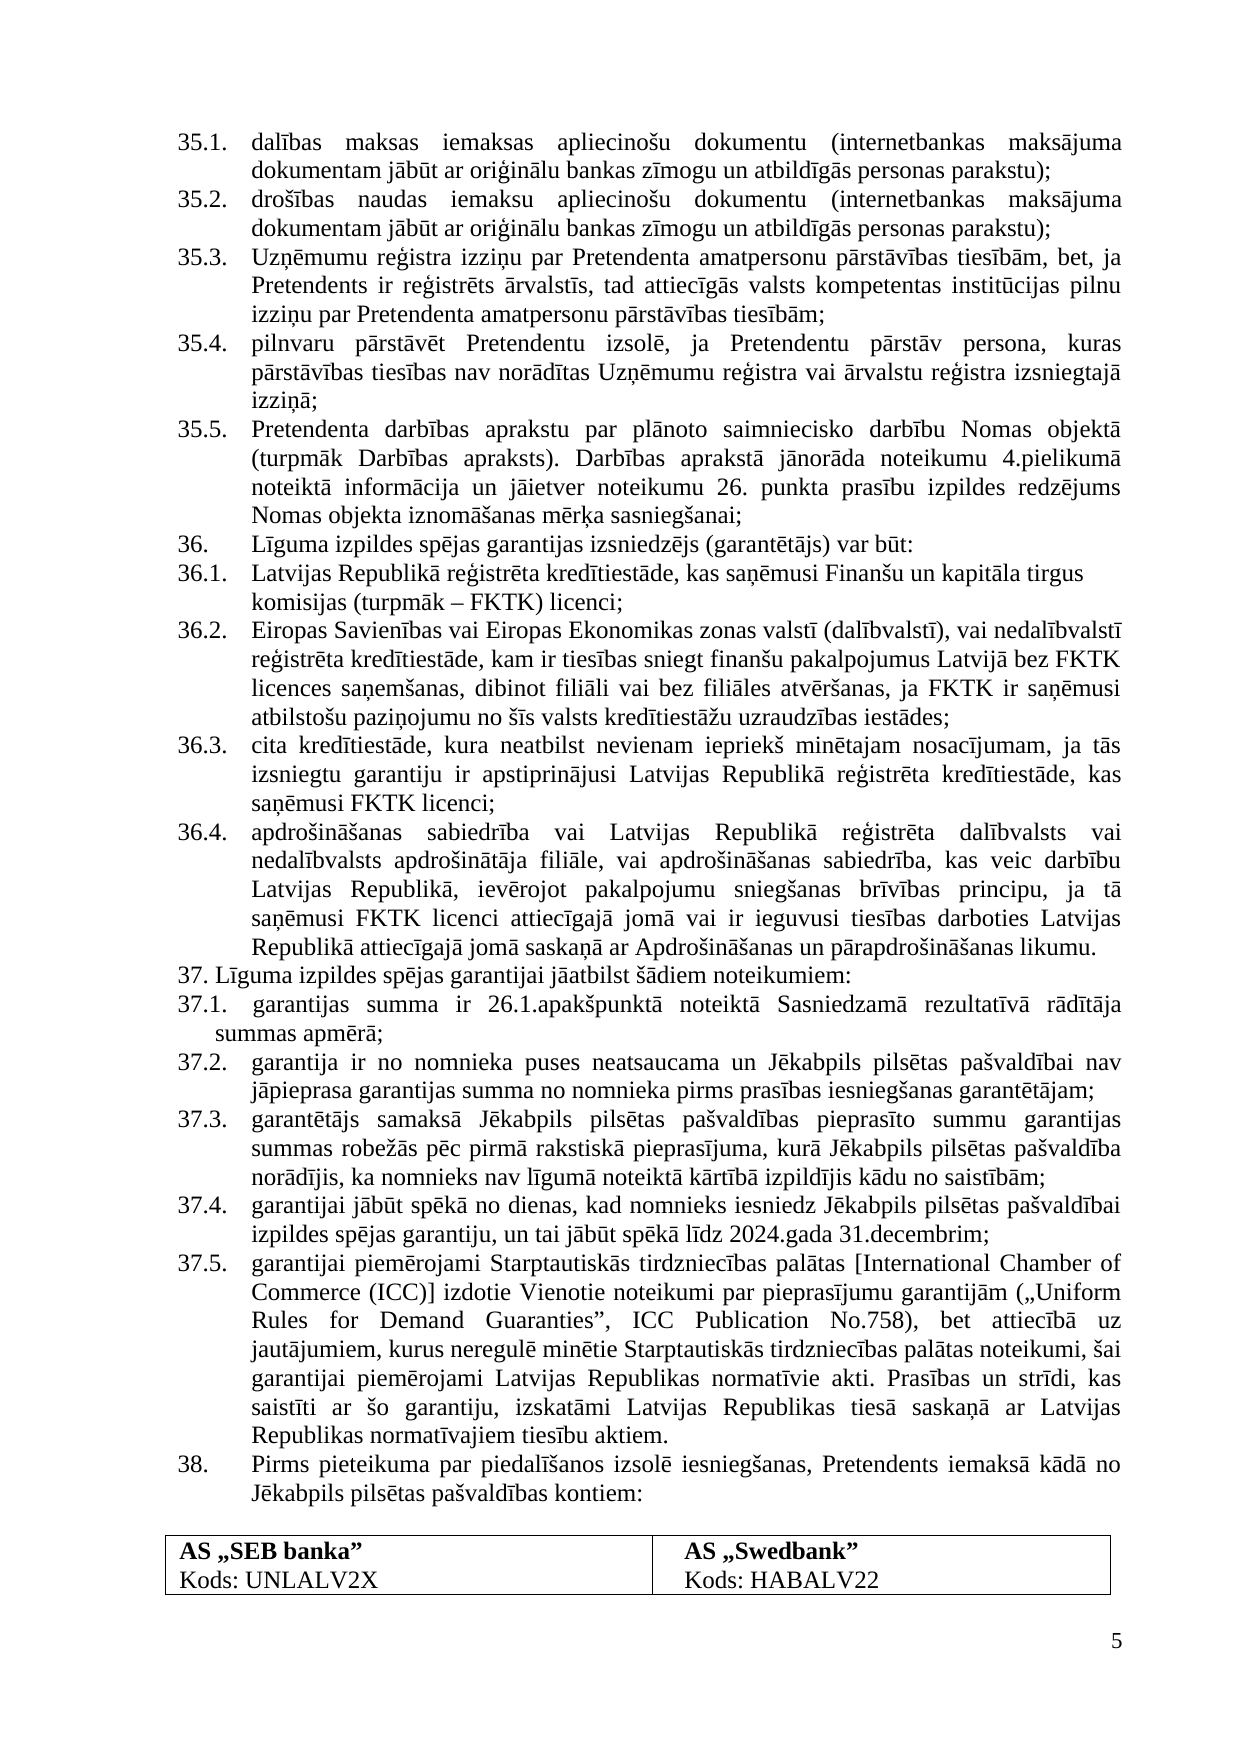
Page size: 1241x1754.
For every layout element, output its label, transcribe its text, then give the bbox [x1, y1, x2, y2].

list apdrošināšanas sabiedrība vai Latvijas Republikā reģistrēta dalībvalsts vai nedalībvalsts apdrošinātāja filiāle, vai apdrošināšanas sabiedrība, kas veic darbību Latvijas Republikā, ievērojot pakalpojumu sniegšanas brīvības principu, ja tā saņēmusi FKTK licenci attiecīgajā jomā vai ir ieguvusi tiesības darboties Latvijas Republikā attiecīgajā jomā saskaņā ar Apdrošināšanas un pārapdrošināšanas likumu. [177, 817, 1122, 960]
list drošības naudas iemaksu apliecinošu dokumentu (internetbankas maksājuma dokumentam jābūt ar oriģinālu bankas zīmogu un atbildīgās personas parakstu); [177, 184, 1122, 242]
list Uzņēmumu reģistra izziņu par Pretendenta amatpersonu pārstāvības tiesībām, bet, ja Pretendents ir reģistrēts ārvalstīs, tad attiecīgās valsts kompetentas institūcijas pilnu izziņu par Pretendenta amatpersonu pārstāvības tiesībām; [177, 242, 1122, 328]
list pilnvaru pārstāvēt Pretendentu izsolē, ja Pretendentu pārstāv persona, kuras pārstāvības tiesības nav norādītas Uzņēmumu reģistra vai ārvalstu reģistra izsniegtajā izziņā; [177, 328, 1122, 414]
list garantijai jābūt spēkā no dienas, kad nomnieks iesniedz Jēkabpils pilsētas pašvaldībai izpildes spējas garantiju, un tai jābūt spēkā līdz 2024.gada 31.decembrim; [177, 1190, 1122, 1248]
list garantijai piemērojami Starptautiskās tirdzniecības palātas [International Chamber of Commerce (ICC)] izdotie Vienotie noteikumi par pieprasījumu garantijām („Uniform Rules for Demand Guaranties”, ICC Publication No.758), bet attiecībā uz jautājumiem, kurus neregulē minētie Starptautiskās tirdzniecības palātas noteikumi, šai garantijai piemērojami Latvijas Republikas normatīvie akti. Prasības un strīdi, kas saistīti ar šo garantiju, izskatāmi Latvijas Republikas tiesā saskaņā ar Latvijas Republikas normatīvajiem tiesību aktiem. [177, 1248, 1122, 1449]
list Latvijas Republikā reģistrēta kredītiestāde, kas saņēmusi Finanšu un kapitāla tirgus komisijas (turpmāk – FKTK) licenci; [177, 558, 1122, 615]
list cita kredītiestāde, kura neatbilst nevienam iepriekš minētajam nosacījumam, ja tās izsniegtu garantiju ir apstiprinājusi Latvijas Republikā reģistrēta kredītiestāde, kas saņēmusi FKTK licenci; [177, 730, 1122, 817]
list Līguma izpildes spējas garantijas izsniedzējs (garantētājs) var būt: [177, 529, 1122, 558]
list garantijas summa ir 26.1.apakšpunktā noteiktā Sasniedzamā rezultatīvā rādītāja summas apmērā; [177, 989, 1122, 1047]
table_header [653, 1536, 1110, 1594]
list Pirms pieteikuma par piedalīšanos izsolē iesniegšanas, Pretendents iemaksā kādā no Jēkabpils pilsētas pašvaldības kontiem: [177, 1449, 1122, 1507]
list Līguma izpildes spējas garantijai jāatbilst šādiem noteikumiem: [177, 960, 1122, 989]
list Eiropas Savienības vai Eiropas Ekonomikas zonas valstī (dalībvalstī), vai nedalībvalstī reģistrēta kredītiestāde, kam ir tiesības sniegt finanšu pakalpojumus Latvijā bez FKTK licences saņemšanas, dibinot filiāli vai bez filiāles atvēršanas, ja FKTK ir saņēmusi atbilstošu paziņojumu no šīs valsts kredītiestāžu uzraudzības iestādes; [177, 615, 1122, 730]
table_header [166, 1536, 652, 1594]
list garantētājs samaksā Jēkabpils pilsētas pašvaldības pieprasīto summu garantijas summas robežās pēc pirmā rakstiskā pieprasījuma, kurā Jēkabpils pilsētas pašvaldība norādījis, ka nomnieks nav līgumā noteiktā kārtībā izpildījis kādu no saistībām; [177, 1104, 1122, 1190]
list dalības maksas iemaksas apliecinošu dokumentu (internetbankas maksājuma dokumentam jābūt ar oriģinālu bankas zīmogu un atbildīgās personas parakstu); [177, 127, 1122, 184]
list garantija ir no nomnieka puses neatsaucama un Jēkabpils pilsētas pašvaldībai nav jāpieprasa garantijas summa no nomnieka pirms prasības iesniegšanas garantētājam; [177, 1047, 1122, 1104]
list Pretendenta darbības aprakstu par plānoto saimniecisko darbību Nomas objektā (turpmāk Darbības apraksts). Darbības aprakstā jānorāda noteikumu 4.pielikumā noteiktā informācija un jāietver noteikumu 26. punkta prasību izpildes redzējums Nomas objekta iznomāšanas mērķa sasniegšanai; [177, 414, 1122, 529]
